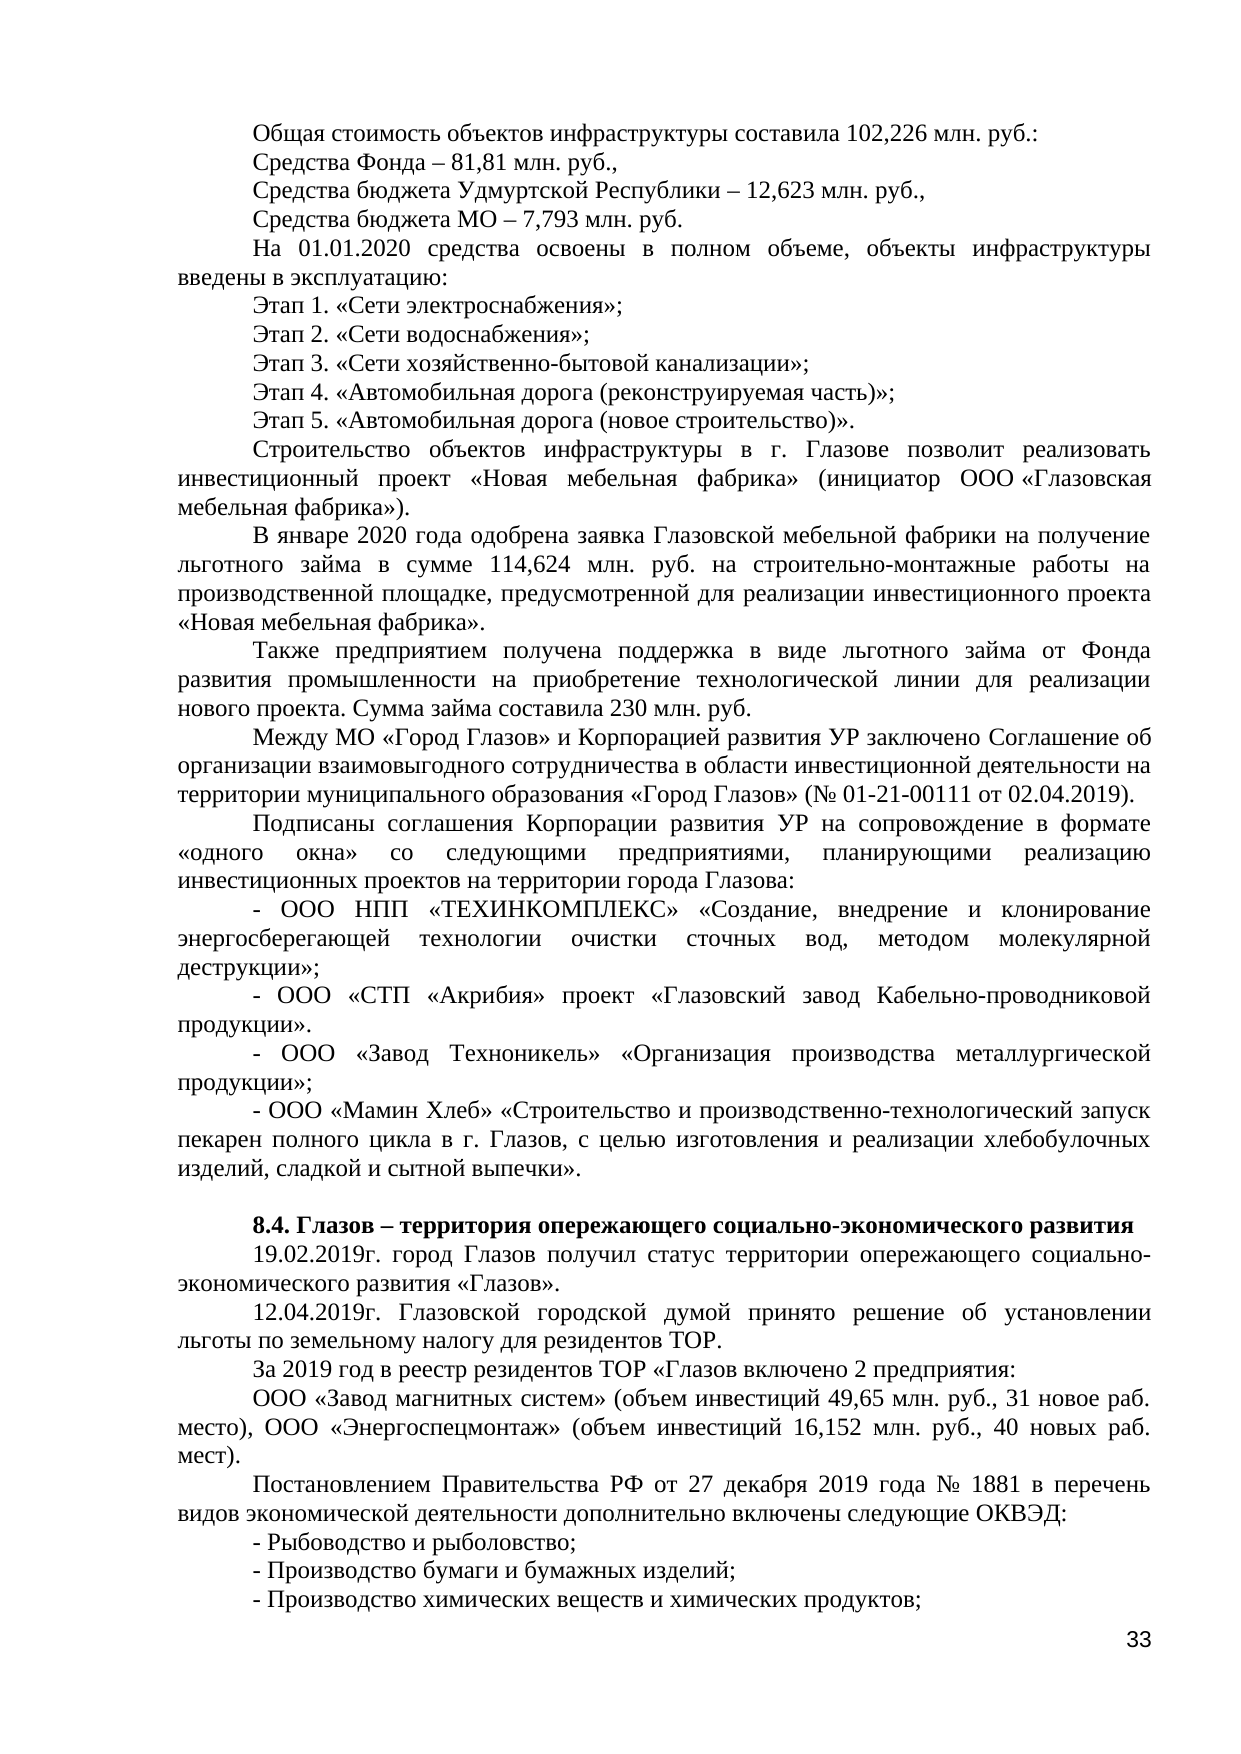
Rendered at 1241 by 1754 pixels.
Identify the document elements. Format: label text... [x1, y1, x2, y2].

text 19.02.2019г. город Глазов получил статус территории опережающего социально-экономического развития «Глазов». [177, 1239, 1152, 1297]
text - ООО «СТП «Акрибия» проект «Глазовский завод Кабельно-проводниковой продукции». [177, 981, 1152, 1038]
text Средства Фонда – 81,81 млн. руб., [177, 147, 1152, 176]
text - ООО НПП «ТЕХИНКОМПЛЕКС» «Создание, внедрение и клонирование энергосберегающей технологии очистки сточных вод, методом молекулярной деструкции»; [177, 894, 1152, 981]
text Этап 5. «Автомобильная дорога (новое строительство)». [177, 406, 1152, 434]
text - ООО «Мамин Хлеб» «Строительство и производственно-технологический запуск пекарен полного цикла в г. Глазов, с целью изготовления и реализации хлебобулочных изделий, сладкой и сытной выпечки». [177, 1096, 1152, 1182]
text - Производство бумаги и бумажных изделий; [177, 1556, 1152, 1584]
text Средства бюджета Удмуртской Республики – 12,623 млн. руб., [177, 176, 1152, 204]
text 8.4. Глазов – территория опережающего социально-экономического развития [177, 1211, 1152, 1239]
text - Рыбоводство и рыболовство; [177, 1527, 1152, 1556]
text Этап 3. «Сети хозяйственно-бытовой канализации»; [177, 348, 1152, 377]
text Строительство объектов инфраструктуры в г. Глазове позволит реализовать инвестиционный проект «Новая мебельная фабрика» (инициатор ООО «Глазовская мебельная фабрика»). [177, 434, 1152, 521]
text Этап 4. «Автомобильная дорога (реконструируемая часть)»; [177, 377, 1152, 406]
text Этап 2. «Сети водоснабжения»; [177, 319, 1152, 348]
text - Производство химических веществ и химических продуктов; [177, 1584, 1152, 1613]
text Этап 1. «Сети электроснабжения»; [177, 291, 1152, 319]
text Подписаны соглашения Корпорации развития УР на сопровождение в формате «одного окна» со следующими предприятиями, планирующими реализацию инвестиционных проектов на территории города Глазова: [177, 808, 1152, 894]
text На 01.01.2020 средства освоены в полном объеме, объекты инфраструктуры введены в эксплуатацию: [177, 233, 1152, 291]
text Также предприятием получена поддержка в виде льготного займа от Фонда развития промышленности на приобретение технологической линии для реализации нового проекта. Сумма займа составила 230 млн. руб. [177, 636, 1152, 722]
text За 2019 год в реестр резидентов ТОР «Глазов включено 2 предприятия: [177, 1354, 1152, 1383]
text Постановлением Правительства РФ от 27 декабря 2019 года № 1881 в перечень видов экономической деятельности дополнительно включены следующие ОКВЭД: [177, 1469, 1152, 1527]
text Общая стоимость объектов инфраструктуры составила 102,226 млн. руб.: [177, 118, 1152, 147]
text ООО «Завод магнитных систем» (объем инвестиций 49,65 млн. руб., 31 новое раб. место), ООО «Энергоспецмонтаж» (объем инвестиций 16,152 млн. руб., 40 новых раб. мест). [177, 1383, 1152, 1469]
text 12.04.2019г. Глазовской городской думой принято решение об установлении льготы по земельному налогу для резидентов ТОР. [177, 1297, 1152, 1354]
text Между МО «Город Глазов» и Корпорацией развития УР заключено Соглашение об организации взаимовыгодного сотрудничества в области инвестиционной деятельности на территории муниципального образования «Город Глазов» (№ 01-21-00111 от 02.04.2019). [177, 722, 1152, 808]
text В январе 2020 года одобрена заявка Глазовской мебельной фабрики на получение льготного займа в сумме 114,624 млн. руб. на строительно-монтажные работы на производственной площадке, предусмотренной для реализации инвестиционного проекта «Новая мебельная фабрика». [177, 521, 1152, 636]
text - ООО «Завод Техноникель» «Организация производства металлургической продукции»; [177, 1038, 1152, 1096]
text Средства бюджета МО – 7,793 млн. руб. [177, 204, 1152, 233]
